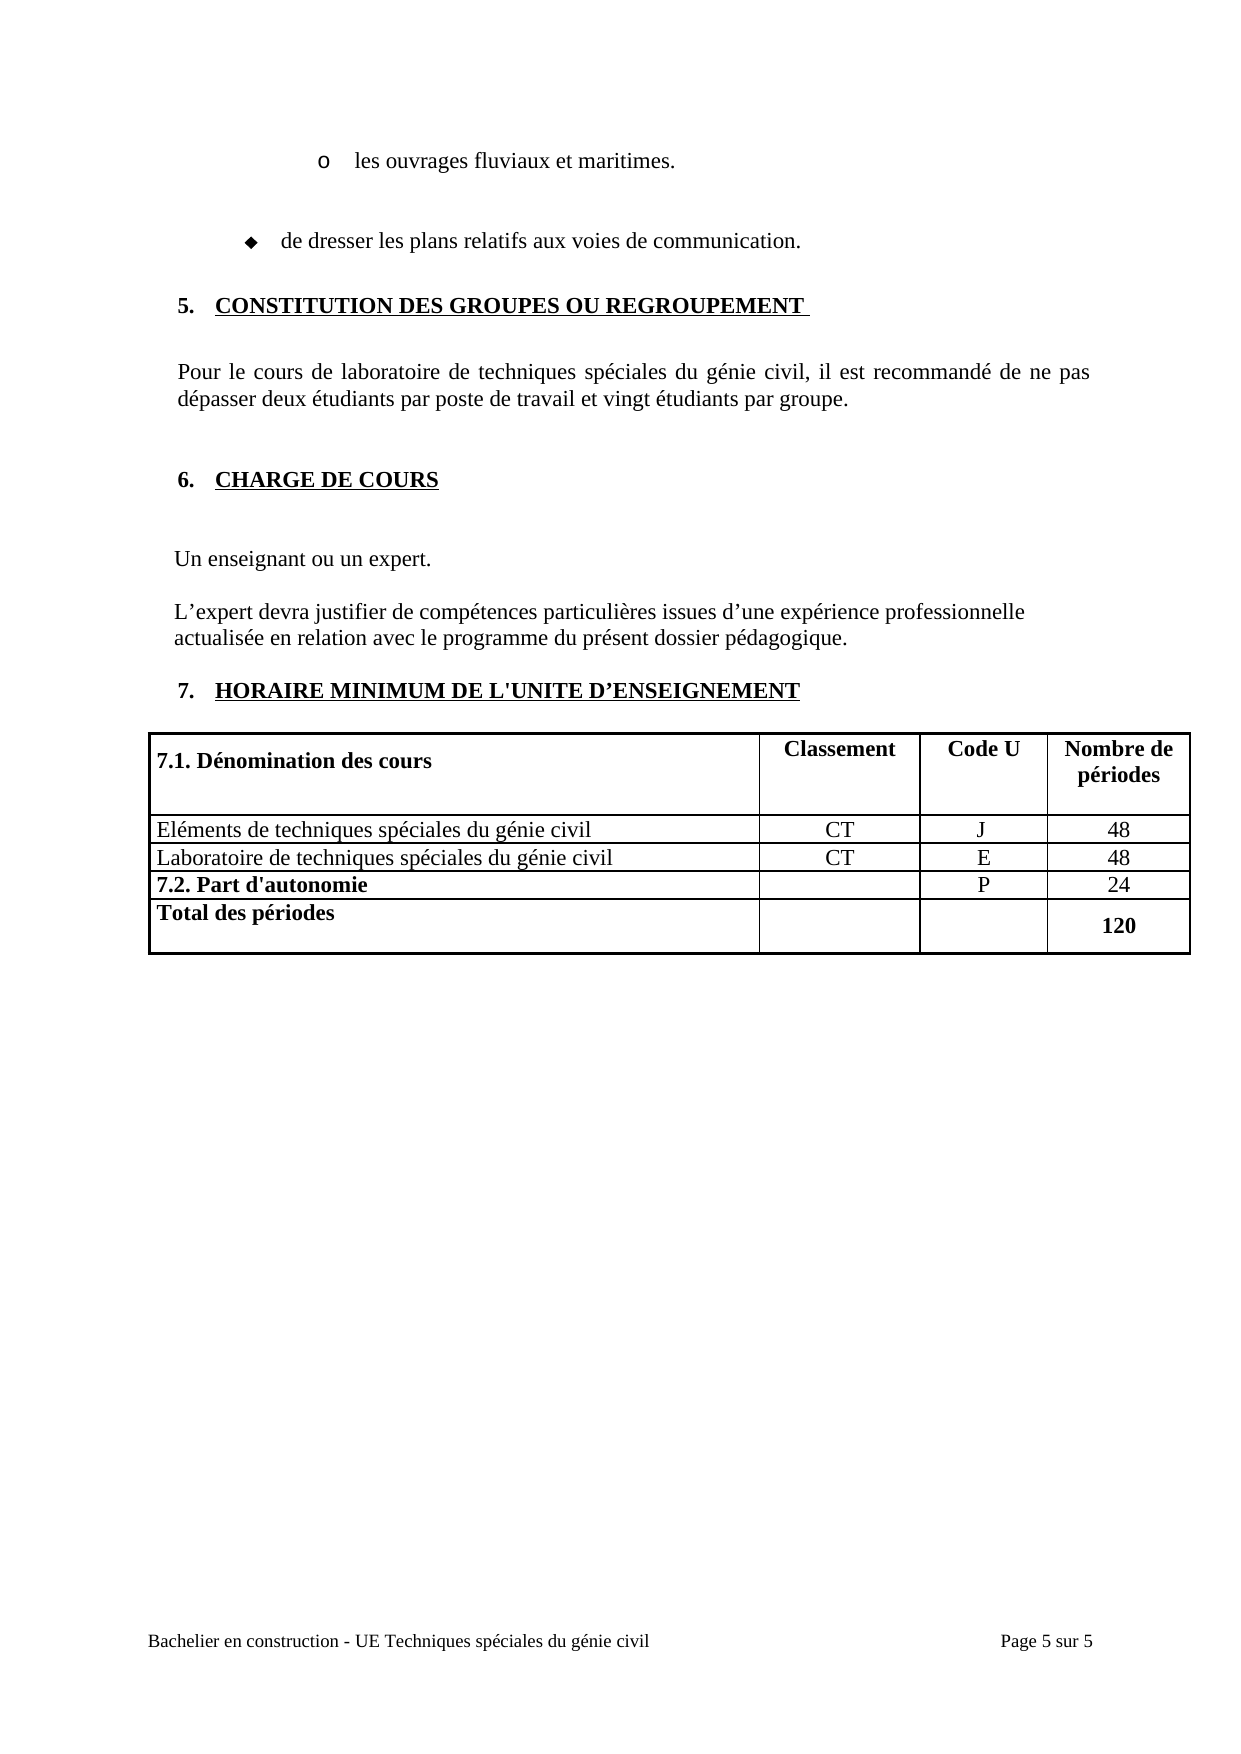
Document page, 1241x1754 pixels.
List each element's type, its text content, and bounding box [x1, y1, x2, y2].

table_cell J [921, 816, 1047, 842]
table_cell 120 [1048, 900, 1189, 952]
table_cell 7.2. Part d'autonomie [151, 872, 759, 898]
table_header 7.1. Dénomination des cours [151, 735, 759, 814]
list les ouvrages fluviaux et maritimes. [317, 148, 1093, 176]
table_cell [760, 900, 919, 952]
table_header Code U [921, 735, 1047, 814]
table_header Nombre de périodes [1048, 735, 1189, 814]
table_cell Total des périodes [151, 900, 759, 952]
table_cell 24 [1048, 872, 1189, 898]
list de dresser les plans relatifs aux voies de communication. [245, 227, 1093, 253]
table_cell Eléments de techniques spéciales du génie civil [151, 816, 759, 842]
table_cell [760, 872, 919, 898]
table_cell CT [760, 844, 919, 870]
table_cell Laboratoire de techniques spéciales du génie civil [151, 844, 759, 870]
text L’expert devra justifier de compétences particulières issues d’une expérience professionnelle actualisée en relation avec le programme du présent dossier pédagogique. [174, 598, 1093, 651]
text Pour le cours de laboratoire de techniques spéciales du génie civil, il est recommandé de ne pas dépasser deux étudiants par poste de travail et vingt étudiants par groupe. [177, 358, 1093, 411]
table_cell [921, 900, 1047, 952]
table_cell 48 [1048, 816, 1189, 842]
subtitle CONSTITUTION DES GROUPES OU REGROUPEMENT [177, 292, 1093, 319]
table_cell 48 [1048, 844, 1189, 870]
table_cell E [921, 844, 1047, 870]
subtitle CHARGE DE COURS [177, 466, 1093, 492]
subtitle HORAIRE MINIMUM DE L'UNITE D’ENSEIGNEMENT [177, 677, 1093, 703]
table_header Classement [760, 735, 919, 814]
table_cell P [921, 872, 1047, 898]
table_cell CT [760, 816, 919, 842]
text Un enseignant ou un expert. [174, 545, 1093, 571]
